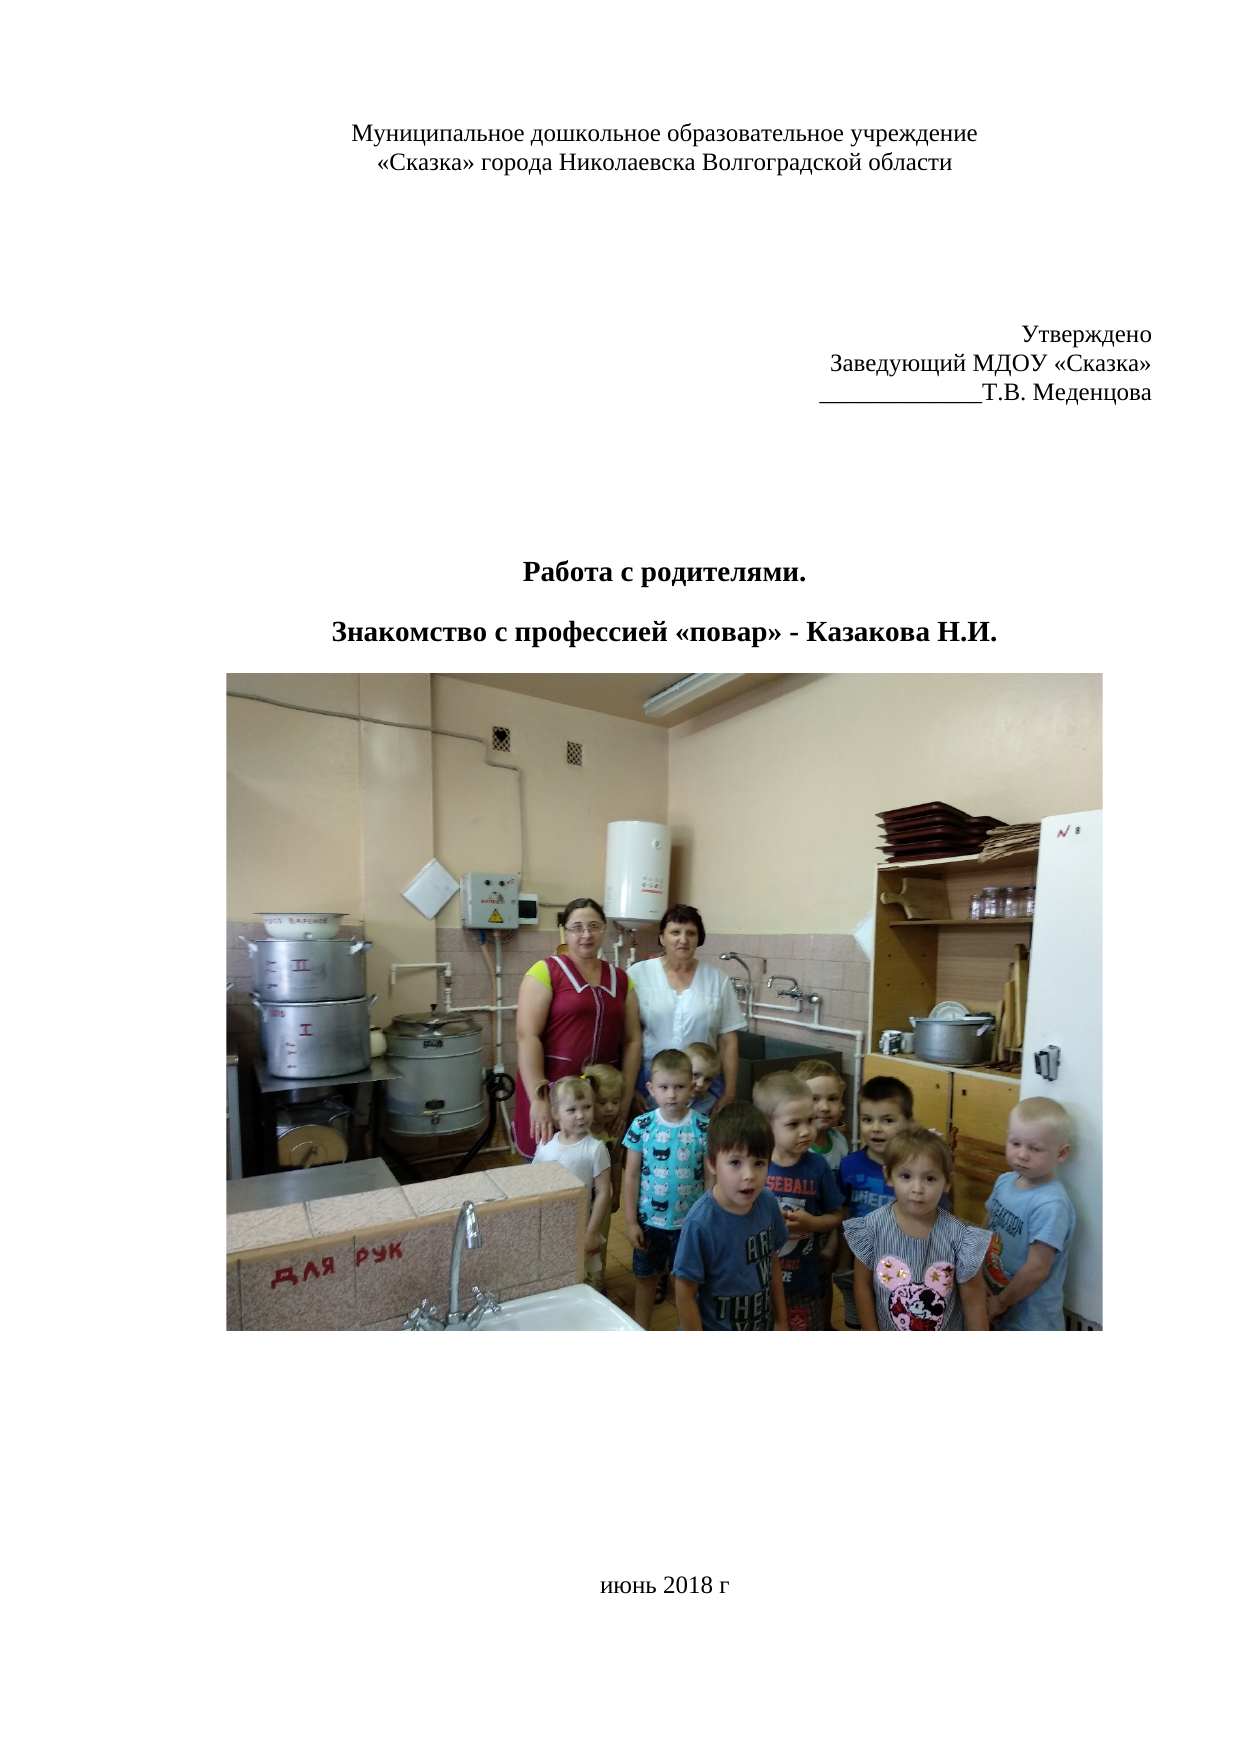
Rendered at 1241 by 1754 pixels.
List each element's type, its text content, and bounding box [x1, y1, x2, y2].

text Утверждено [177, 319, 1152, 348]
text Муниципальное дошкольное образовательное учреждение [177, 118, 1152, 147]
text Работа с родителями. [177, 554, 1152, 588]
text «Сказка» города Николаевска Волгоградской области [177, 147, 1152, 176]
text Заведующий МДОУ «Сказка» [177, 348, 1152, 377]
text июнь 2018 г [177, 1571, 1152, 1599]
text Знакомство с профессией «повар» - Казакова Н.И. [177, 614, 1152, 647]
picture [226, 673, 1103, 1331]
text _____________Т.В. Меденцова [177, 377, 1152, 406]
